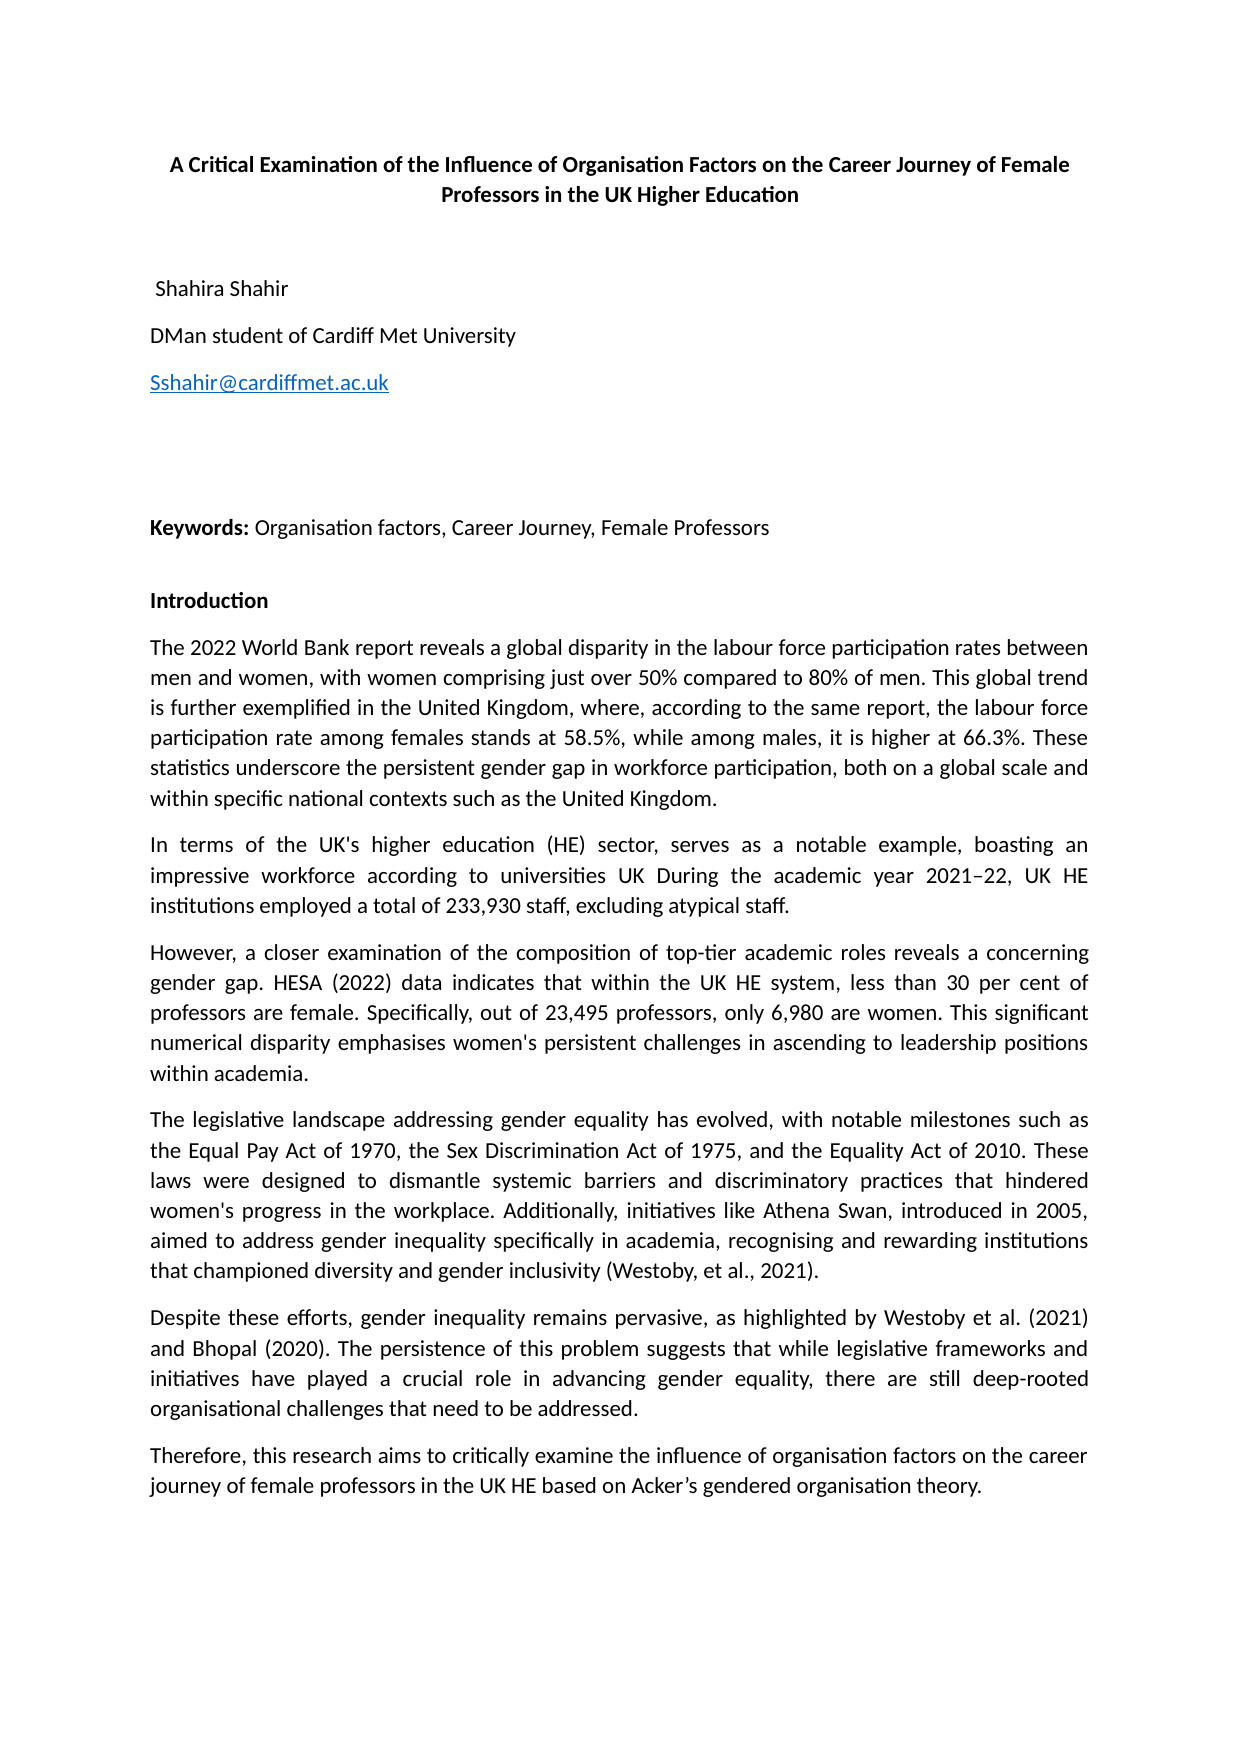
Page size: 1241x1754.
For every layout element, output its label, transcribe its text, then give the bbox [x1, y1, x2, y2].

text DMan student of Cardiff Met University [150, 321, 1090, 349]
text Keywords: Organisation factors, Career Journey, Female Professors [150, 513, 1090, 541]
text A Critical Examination of the Influence of Organisation Factors on the Career Journey of Female Professors in the UK Higher Education [150, 150, 1090, 208]
text Shahira Shahir [150, 274, 1090, 302]
text However, a closer examination of the composition of top-tier academic roles reveals a concerning gender gap. HESA (2022) data indicates that within the UK HE system, less than 30 per cent of professors are female. Specifically, out of 23,495 professors, only 6,980 are women. This significant numerical disparity emphasises women's persistent challenges in ascending to leadership positions within academia. [150, 938, 1090, 1087]
text In terms of the UK's higher education (HE) sector, serves as a notable example, boasting an impressive workforce according to universities UK During the academic year 2021–22, UK HE institutions employed a total of 233,930 staff, excluding atypical staff. [150, 831, 1090, 919]
text The legislative landscape addressing gender equality has evolved, with notable milestones such as the Equal Pay Act of 1970, the Sex Discrimination Act of 1975, and the Equality Act of 2010. These laws were designed to dismantle systemic barriers and discriminatory practices that hindered women's progress in the workplace. Additionally, initiatives like Athena Swan, introduced in 2005, aimed to address gender inequality specifically in academia, recognising and rewarding institutions that championed diversity and gender inclusivity (Westoby, et al., 2021). [150, 1106, 1090, 1285]
text Therefore, this research aims to critically examine the influence of organisation factors on the career journey of female professors in the UK HE based on Acker’s gendered organisation theory. [150, 1441, 1090, 1499]
text Sshahir@cardiffmet.ac.uk [150, 368, 1090, 396]
text Introduction [150, 586, 1090, 614]
text Despite these efforts, gender inequality remains pervasive, as highlighted by Westoby et al. (2021) and Bhopal (2020). The persistence of this problem suggests that while legislative frameworks and initiatives have played a crucial role in advancing gender equality, there are still deep-rooted organisational challenges that need to be addressed. [150, 1303, 1090, 1422]
text The 2022 World Bank report reveals a global disparity in the labour force participation rates between men and women, with women comprising just over 50% compared to 80% of men. This global trend is further exemplified in the United Kingdom, where, according to the same report, the labour force participation rate among females stands at 58.5%, while among males, it is higher at 66.3%. These statistics underscore the persistent gender gap in workforce participation, both on a global scale and within specific national contexts such as the United Kingdom. [150, 633, 1090, 812]
